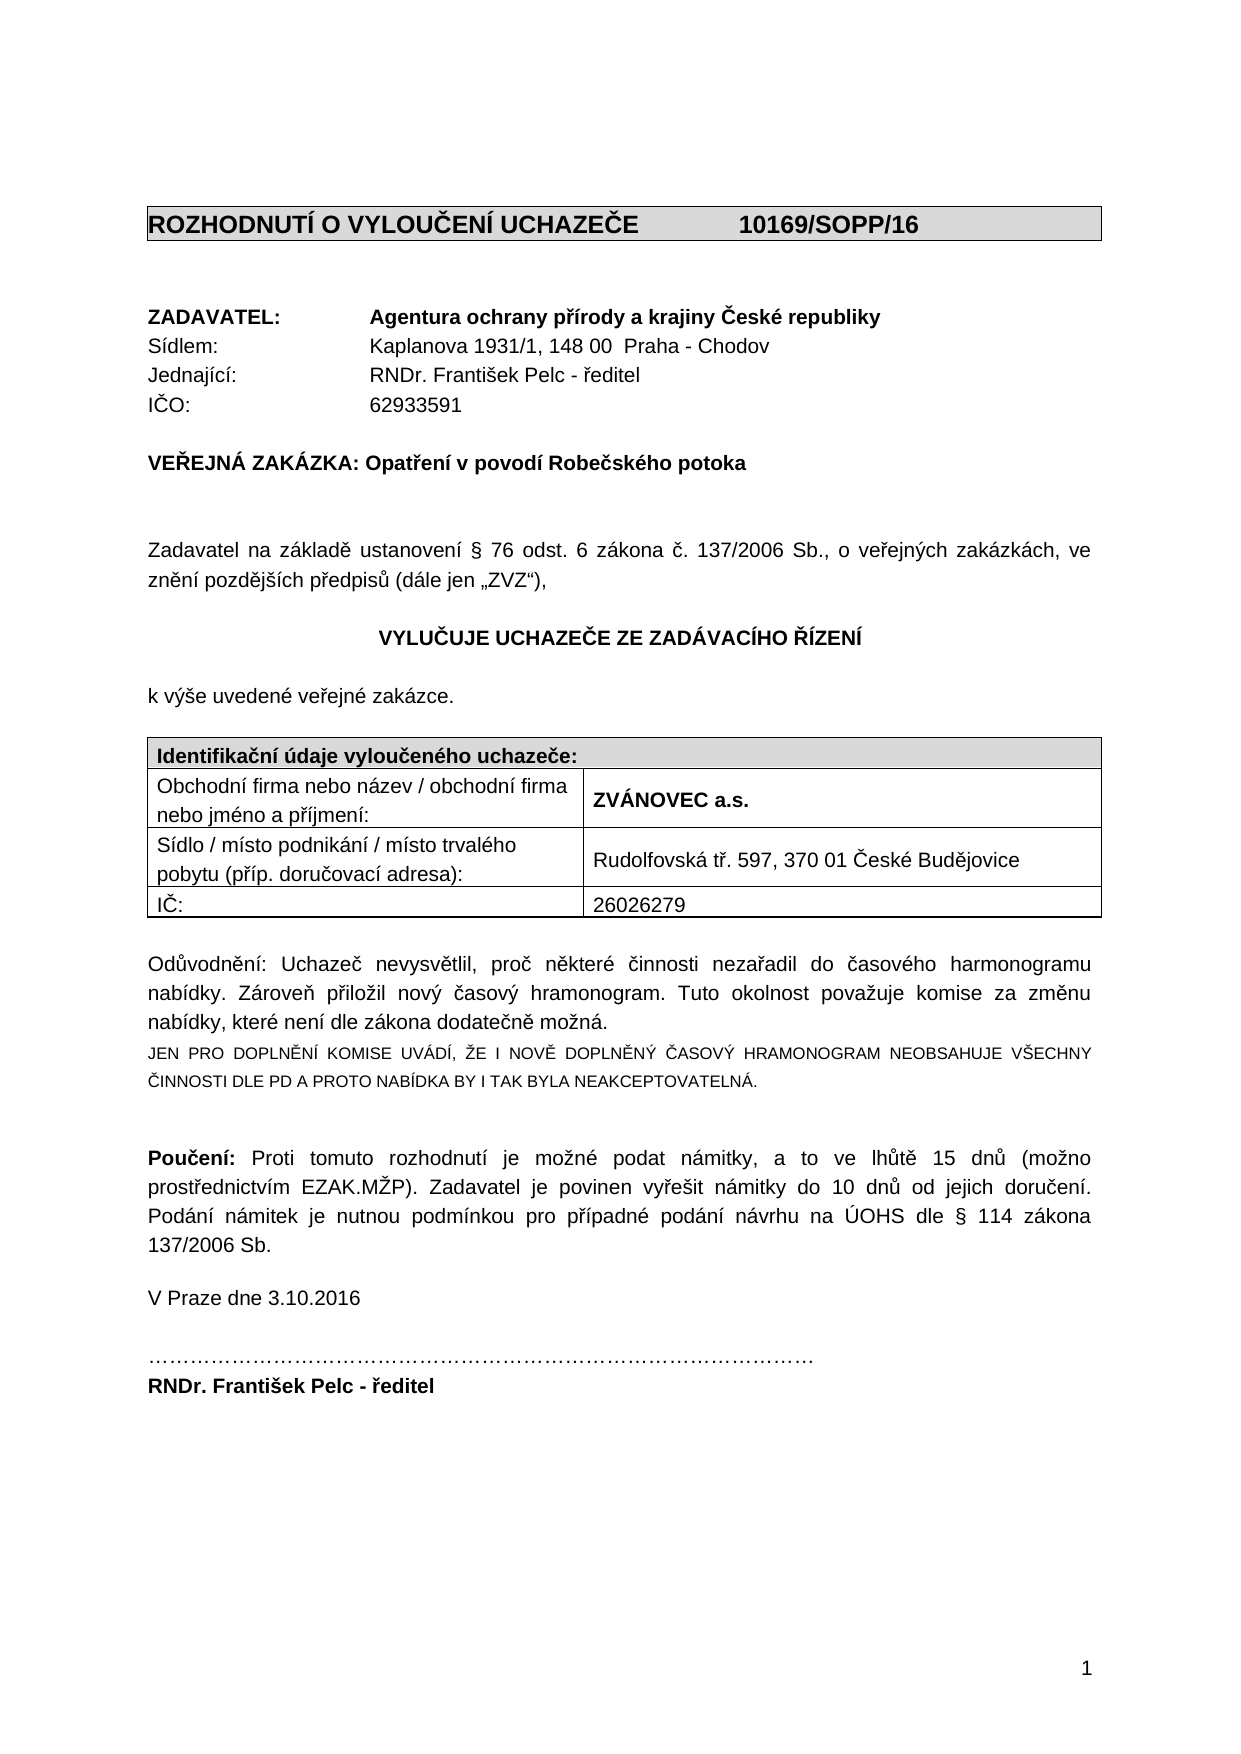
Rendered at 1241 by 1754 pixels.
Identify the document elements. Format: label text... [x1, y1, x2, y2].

subtitle k výše uvedené veřejné zakázce. [148, 679, 1092, 708]
subtitle VYLUČUJE uchazeče ze zadávacího řízení [148, 621, 1092, 650]
table_cell ZVÁNOVEC a.s. [584, 769, 1101, 827]
text Poučení: Proti tomuto rozhodnutí je možné podat námitky, a to ve lhůtě 15 dnů (možno prostřednictvím EZAK.MŽP). Zadavatel je povinen vyřešit námitky do 10 dnů od jejich doručení. Podání námitek je nutnou podmínkou pro případné podání návrhu na ÚOHS dle § 114 zákona 137/2006 Sb. [148, 1140, 1092, 1257]
text V Praze dne 3.10.2016 [148, 1281, 1092, 1310]
text IČO: 62933591 [148, 387, 1092, 416]
table_cell Obchodní firma nebo název / obchodní firma nebo jméno a příjmení: [148, 769, 583, 827]
table_cell Rudolfovská tř. 597, 370 01 České Budějovice [584, 828, 1101, 886]
title Rozhodnutí o vyloučení uchazeče 10169/SOPP/16 [148, 207, 1101, 240]
text …………………………………………………………………………………… [148, 1339, 1092, 1368]
table_header Identifikační údaje vyloučeného uchazeče: [148, 738, 1101, 767]
list Zadavatel na základě ustanovení § 76 odst. 6 zákona č. 137/2006 Sb., o veřejných zakázkách, ve znění pozdějších předpisů (dále jen „ZVZ“), [148, 533, 1092, 591]
table_cell IČ: [148, 887, 583, 916]
text Odůvodnění: Uchazeč nevysvětlil, proč některé činnosti nezařadil do časového harmonogramu nabídky. Zároveň přiložil nový časový hramonogram. Tuto okolnost považuje komise za změnu nabídky, které není dle zákona dodatečně možná. [148, 946, 1092, 1034]
text Sídlem: Kaplanova 1931/1, 148 00 Praha - Chodov [148, 329, 1092, 358]
text VEŘEJNÁ ZAKÁZKA: Opatření v povodí Robečského potoka [148, 446, 1092, 475]
subtitle Jen pro doplnění komise uvádí, že i nově doplněný časový hramonogram neobsahuje všechny činnosti dle PD a proto nabídka by i tak byla neakceptovatelná. [148, 1034, 1092, 1092]
table_cell 26026279 [584, 887, 1101, 916]
text ZADAVATEL: Agentura ochrany přírody a krajiny České republiky [148, 300, 1092, 329]
table_cell Sídlo / místo podnikání / místo trvalého pobytu (příp. doručovací adresa): [148, 828, 583, 886]
text Jednající: RNDr. František Pelc - ředitel [148, 358, 1092, 387]
text RNDr. František Pelc - ředitel [148, 1368, 1092, 1397]
